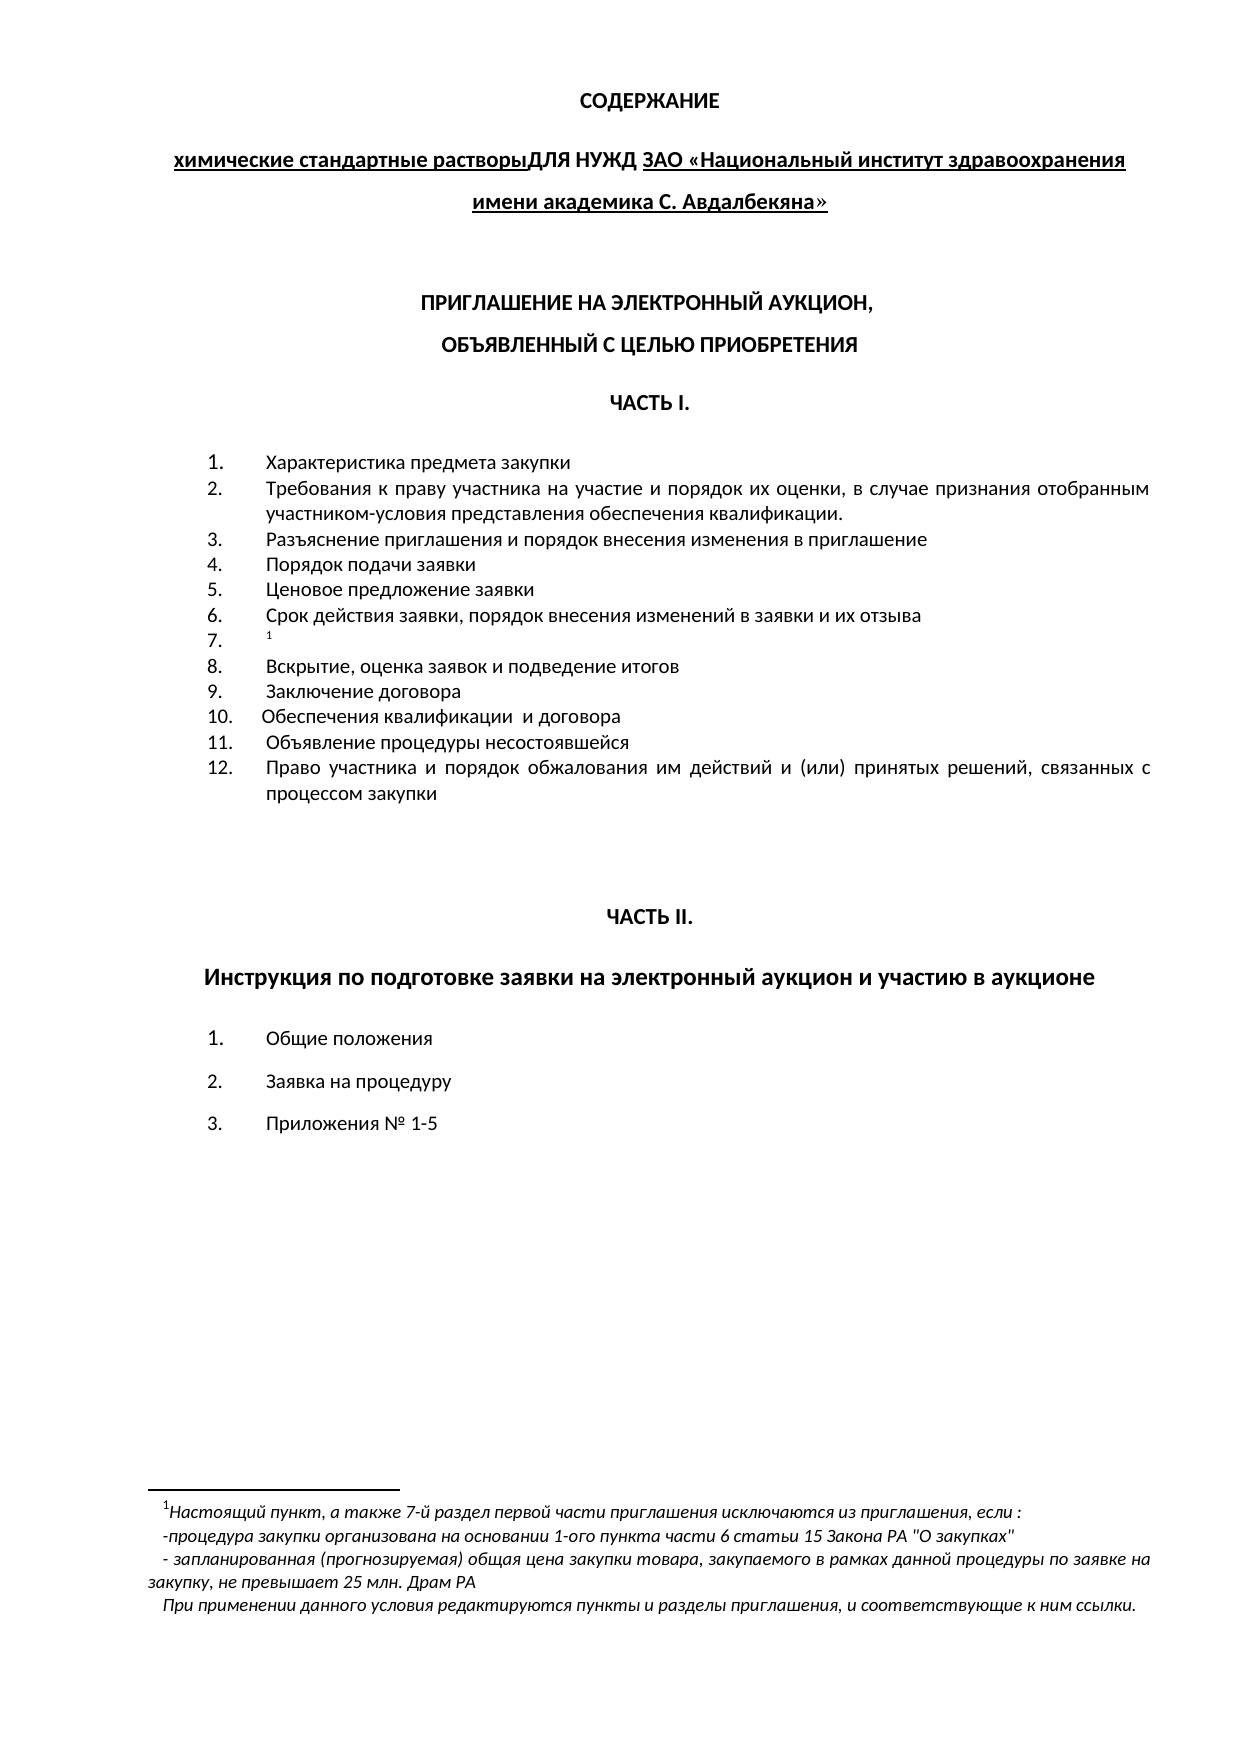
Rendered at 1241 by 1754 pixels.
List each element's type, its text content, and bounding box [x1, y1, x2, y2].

text 11. Объявление процедуры несостоявшейся [207, 729, 1152, 754]
text 1. Общие положения [207, 1023, 1152, 1051]
text ЧАСТЬ I. [148, 388, 1152, 416]
text 3. Приложения № 1-5 [207, 1110, 1152, 1135]
text 1. Характеристика предмета закупки [207, 447, 1152, 475]
text ЧАСТЬ II. [148, 902, 1152, 930]
text 9. Заключение договора [207, 678, 1152, 704]
text 12. Право участника и порядок обжалования им действий и (или) принятых решений, связанных с процессом закупки [207, 754, 1152, 805]
text 5. Ценовое предложение заявки [207, 577, 1152, 602]
text 7. [207, 627, 1152, 653]
text ПРИГЛАШЕНИЕ НА ЭЛЕКТРОННЫЙ АУКЦИОН, ОБЪЯВЛЕННЫЙ С ЦЕЛЬЮ ПРИОБРЕТЕНИЯ [148, 288, 1152, 358]
text СОДЕРЖАНИЕ [148, 86, 1152, 114]
text 10. Обеспечения квалификации и договора [207, 704, 1152, 729]
text 8. Вскрытие, оценка заявок и подведение итогов [207, 653, 1152, 678]
text 4. Порядок подачи заявки [207, 551, 1152, 577]
text 3. Разъяснение приглашения и порядок внесения изменения в приглашение [207, 526, 1152, 551]
text химические стандартные растворыДЛЯ НУЖД ЗАО «Национальный институт здравоохранения имени академика С. Авдалбекяна [148, 145, 1152, 215]
text 2. Требования к праву участника на участие и порядок их оценки, в случае признания отобранным участником-условия представления обеспечения квалификации. [207, 475, 1152, 526]
text Инструкция по подготовке заявки на электронный аукцион и участию в аукционе [148, 961, 1152, 991]
text 2. Заявка на процедуру [207, 1068, 1152, 1093]
text 6. Срок действия заявки, порядок внесения изменений в заявки и их отзыва [207, 602, 1152, 627]
